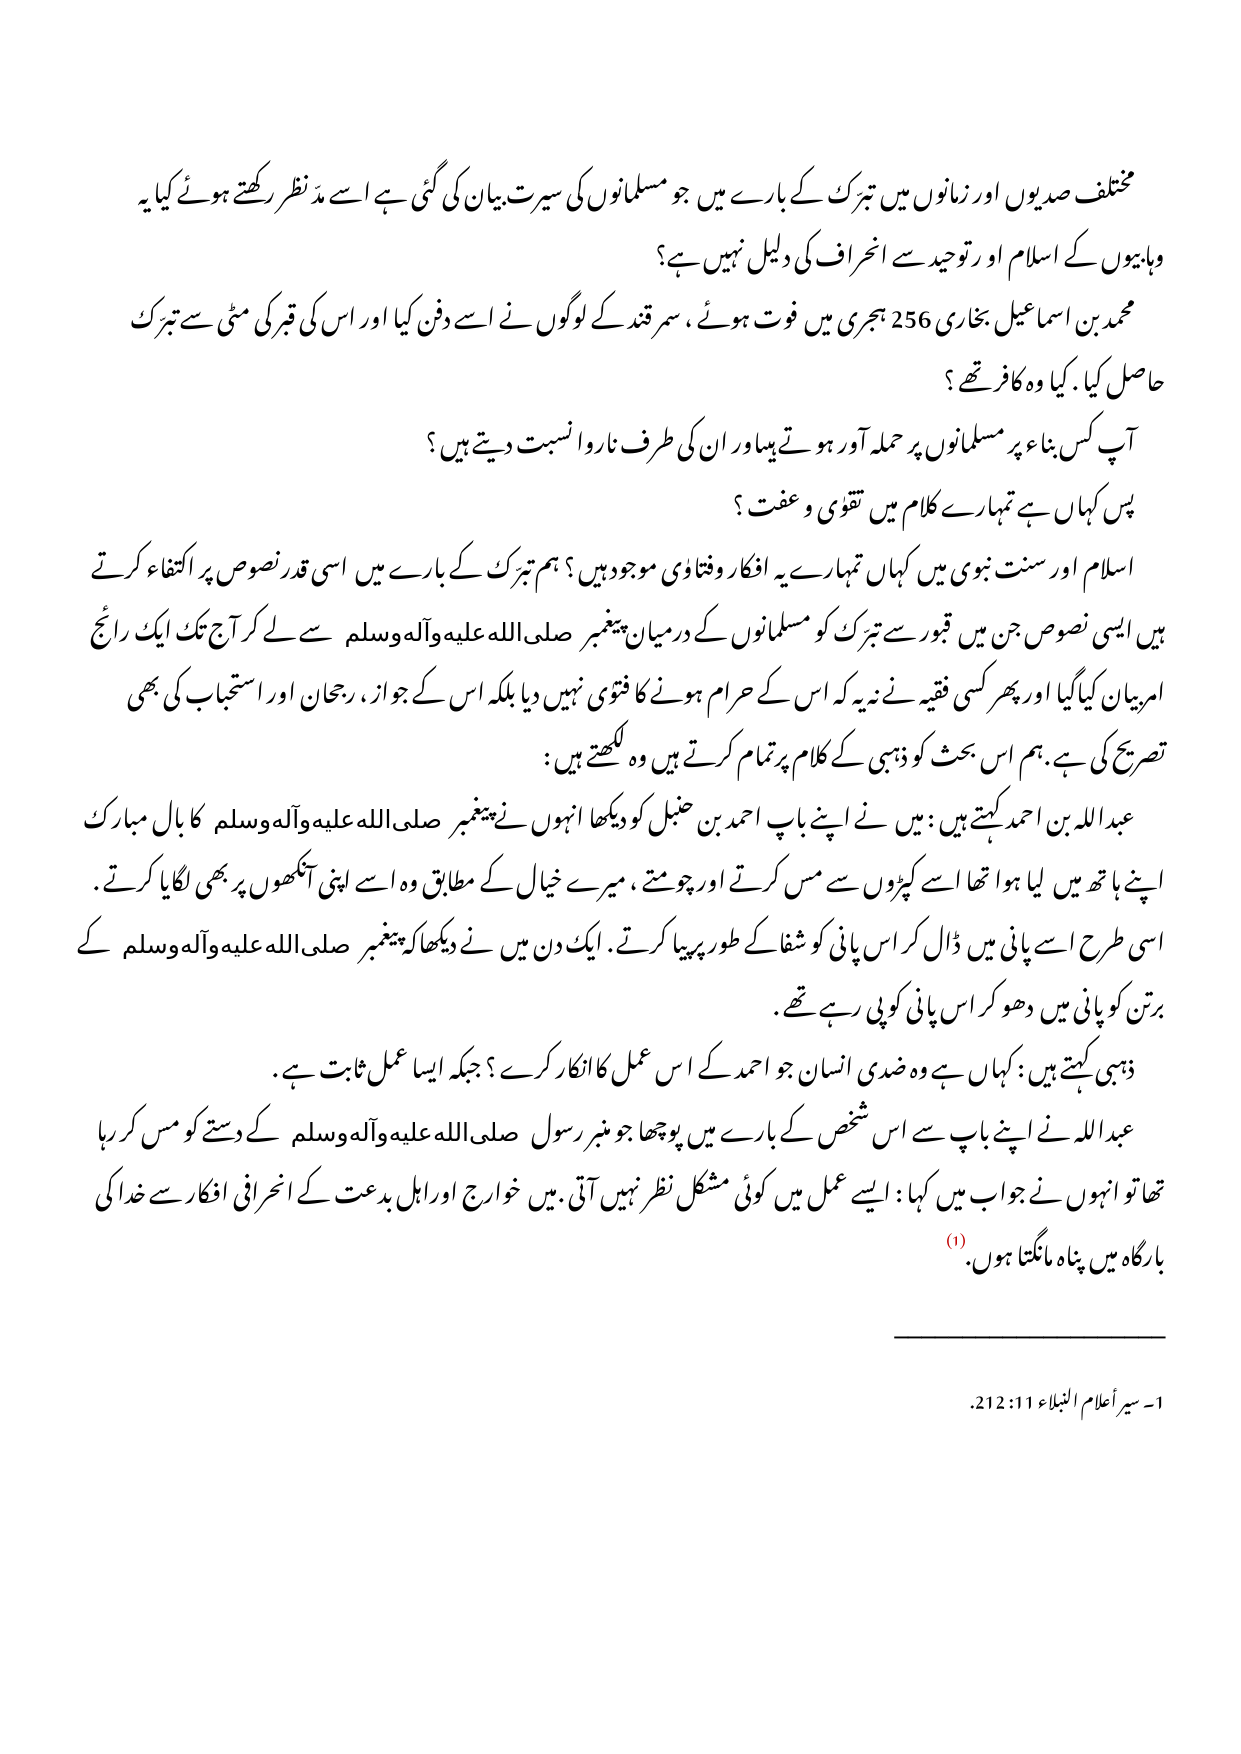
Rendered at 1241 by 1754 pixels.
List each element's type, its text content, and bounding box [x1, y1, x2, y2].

text 1۔ سیر أعلام النبلاء 11: 212. [75, 1374, 1165, 1421]
text آپ کس بناء پر مسلمانوں پر حملہ آور ہو تے ہیںاور ان کی طرف ناروا نسبت دیتے ہیں ؟ [75, 406, 1165, 469]
text عبداللہ نے اپنے باپ سے اس شخص کے بارے میں پوچھا جو منبر رسول صلى‌الله‌عليه‌وآله‌وسلم کے دستے کو مس کر رہا تھا تو انہوں نے جواب میں کہا : ایسے عمل میں کوئی مشکل نظر نہیں آتی .میں خوارج اوراہل بدعت کے انحرافی افکار سے خدا کی بارگاہ میں پناہ مانگتا ہوں.(1) [75, 1094, 1165, 1281]
text پس کہاں ہے تمہارے کلام میں تقوٰی و عفت ؟ [75, 469, 1165, 531]
text ذہبی کہتے ہیں : کہاں ہے وہ ضدی انسان جو احمد کے ا س عمل کاانکار کرے ؟ جبکہ ایسا عمل ثابت ہے . [75, 1031, 1165, 1094]
text ____________________ [75, 1281, 1165, 1349]
text اسلام اور سنت نبوی میں کہاں تمہارے یہ افکار وفتاوٰی موجود ہیں ؟ ہم تبرّک کے بارے میں اسی قدرنصوص پر اکتفاء کرتے ہیں ایسی نصوص جن میں قبور سے تبرّک کو مسلمانوں کے درمیان پیغمبر صلى‌الله‌عليه‌وآله‌وسلم سے لے کر آج تک ایک رائج امر بیان کیاگیا اور پھر کسی فقیہ نے نہ یہ کہ اس کے حرام ہونے کا فتوٰی نہیں دیا بلکہ اس کے جواز ، رجحان اور استحباب کی بھی تصریح کی ہے .ہم اس بحث کو ذہبی کے کلام پرتمام کرتے ہیں وہ لکھتے ہیں : [75, 531, 1165, 781]
text عبداللہ بن احمد کہتے ہیں : میں نے اپنے باپ احمد بن حنبل کو دیکھا انہوں نے پیغمبر صلى‌الله‌عليه‌وآله‌وسلم کا بال مبارک اپنے ہا تھ میں لیا ہوا تھا اسے کپڑوں سے مس کرتے اور چومتے ، میرے خیال کے مطابق وہ اسے اپنی آنکھوں پر بھی لگایا کرتے . اسی طرح اسے پانی میں ڈال کر اس پانی کو شفاکے طور پر پیا کرتے . ایک دن میں نے دیکھاکہ پیغمبر صلى‌الله‌عليه‌وآله‌وسلم کے برتن کو پانی میں دھو کر اس پانی کو پی رہے تھے . [75, 781, 1165, 1031]
text مختلف صدیوں اور زمانوں میں تبرّک کے بارے میں جو مسلمانوں کی سیرت بیان کی گئی ہے اسے مدّ نظر رکھتے ہوئے کیا یہ وہابیوں کے اسلام او ر توحید سے انحراف کی دلیل نہیں ہے؟ [75, 156, 1165, 281]
text محمد بن اسماعیل بخاری 256 ہجری میں فوت ہوئے ، سمر قند کے لوگوں نے اسے دفن کیا اور اس کی قبر کی مٹی سے تبرّک حاصل کیا . کیا وہ کافر تھے ؟ [75, 281, 1165, 406]
